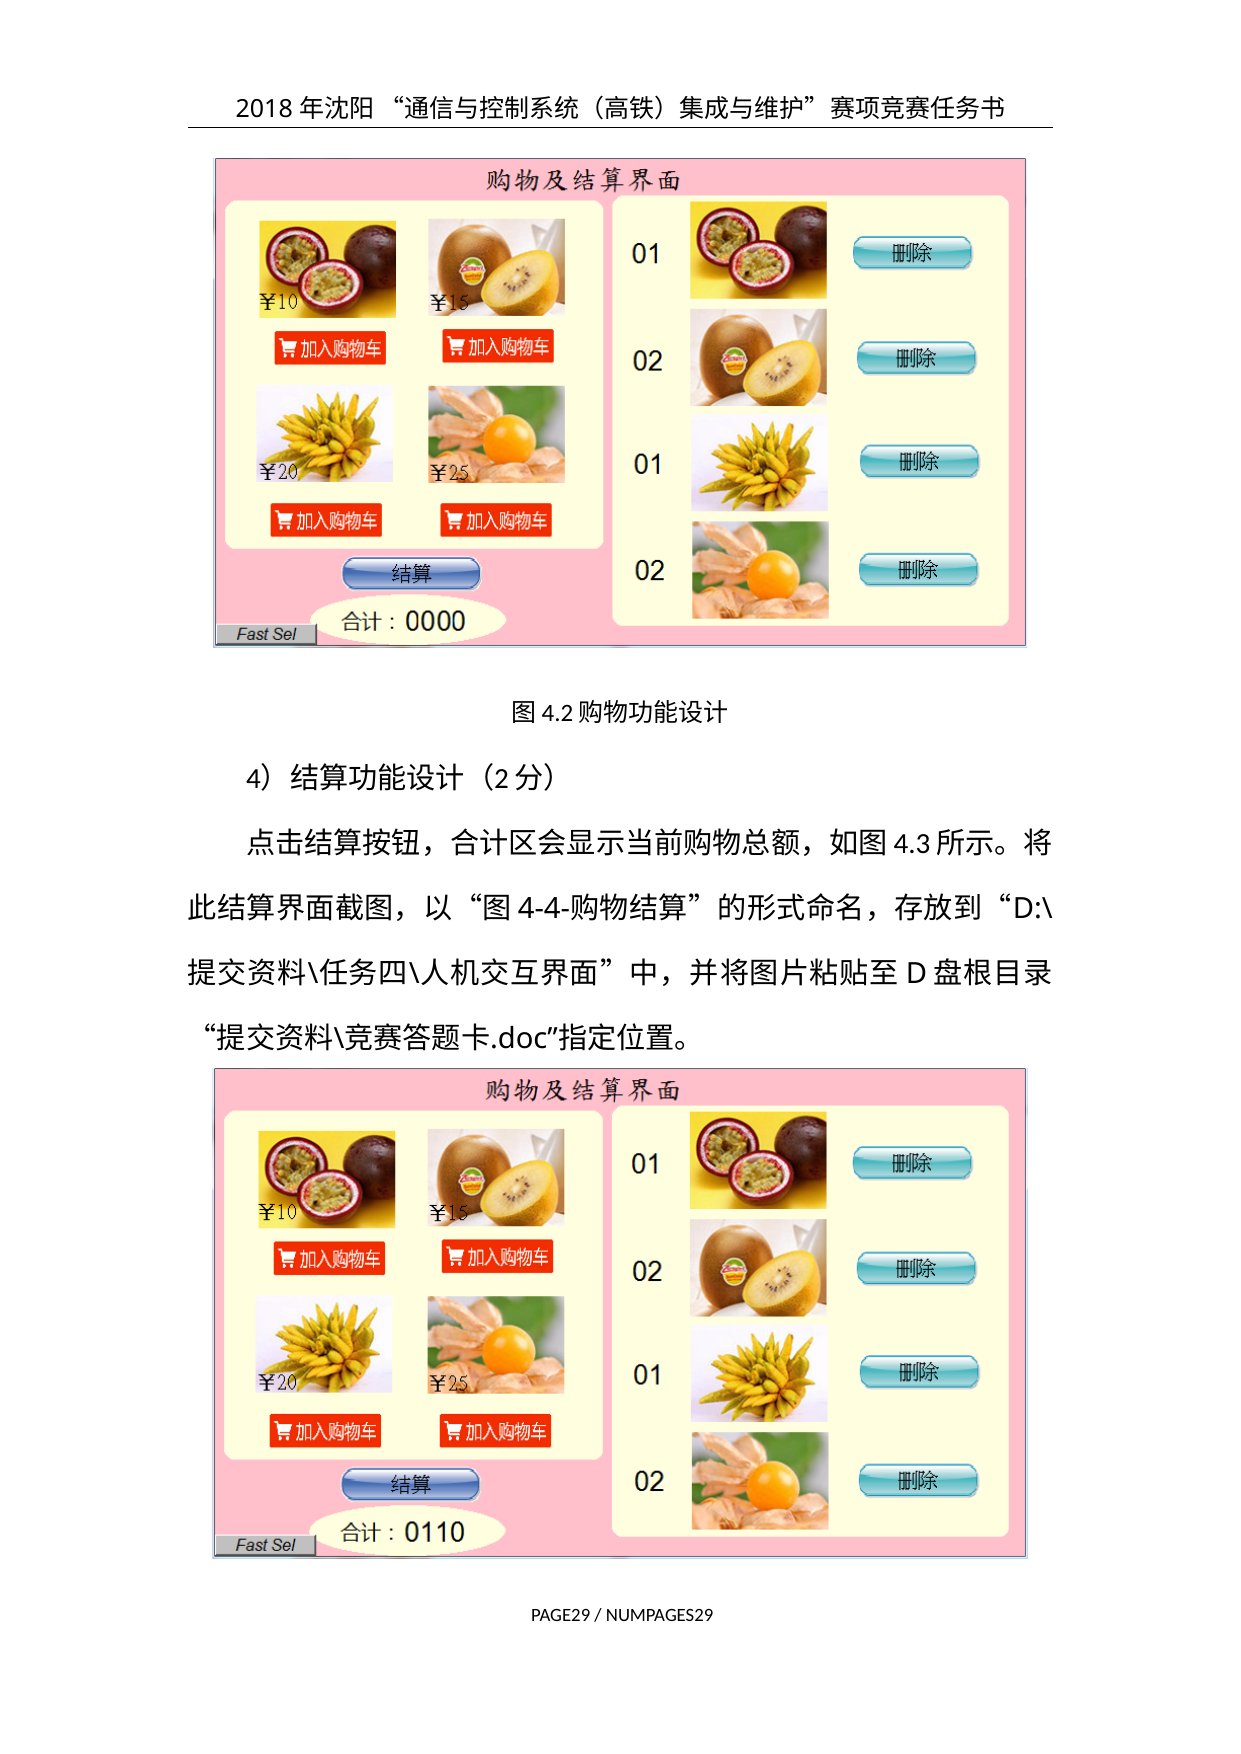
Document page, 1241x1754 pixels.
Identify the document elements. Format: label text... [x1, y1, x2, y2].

picture [212, 1068, 1028, 1559]
text 4）结算功能设计（2分） [187, 743, 1053, 808]
text 点击结算按钮，合计区会显示当前购物总额，如图4.3所示。将此结算界面截图，以“图4-4-购物结算”的形式命名，存放到“D:\提交资料\任务四\人机交互界面”中，并将图片粘贴至D盘根目录“提交资料\竞赛答题卡.doc”指定位置。 [187, 808, 1053, 1068]
text 图4.2 购物功能设计 [187, 678, 1053, 743]
picture [213, 158, 1028, 648]
